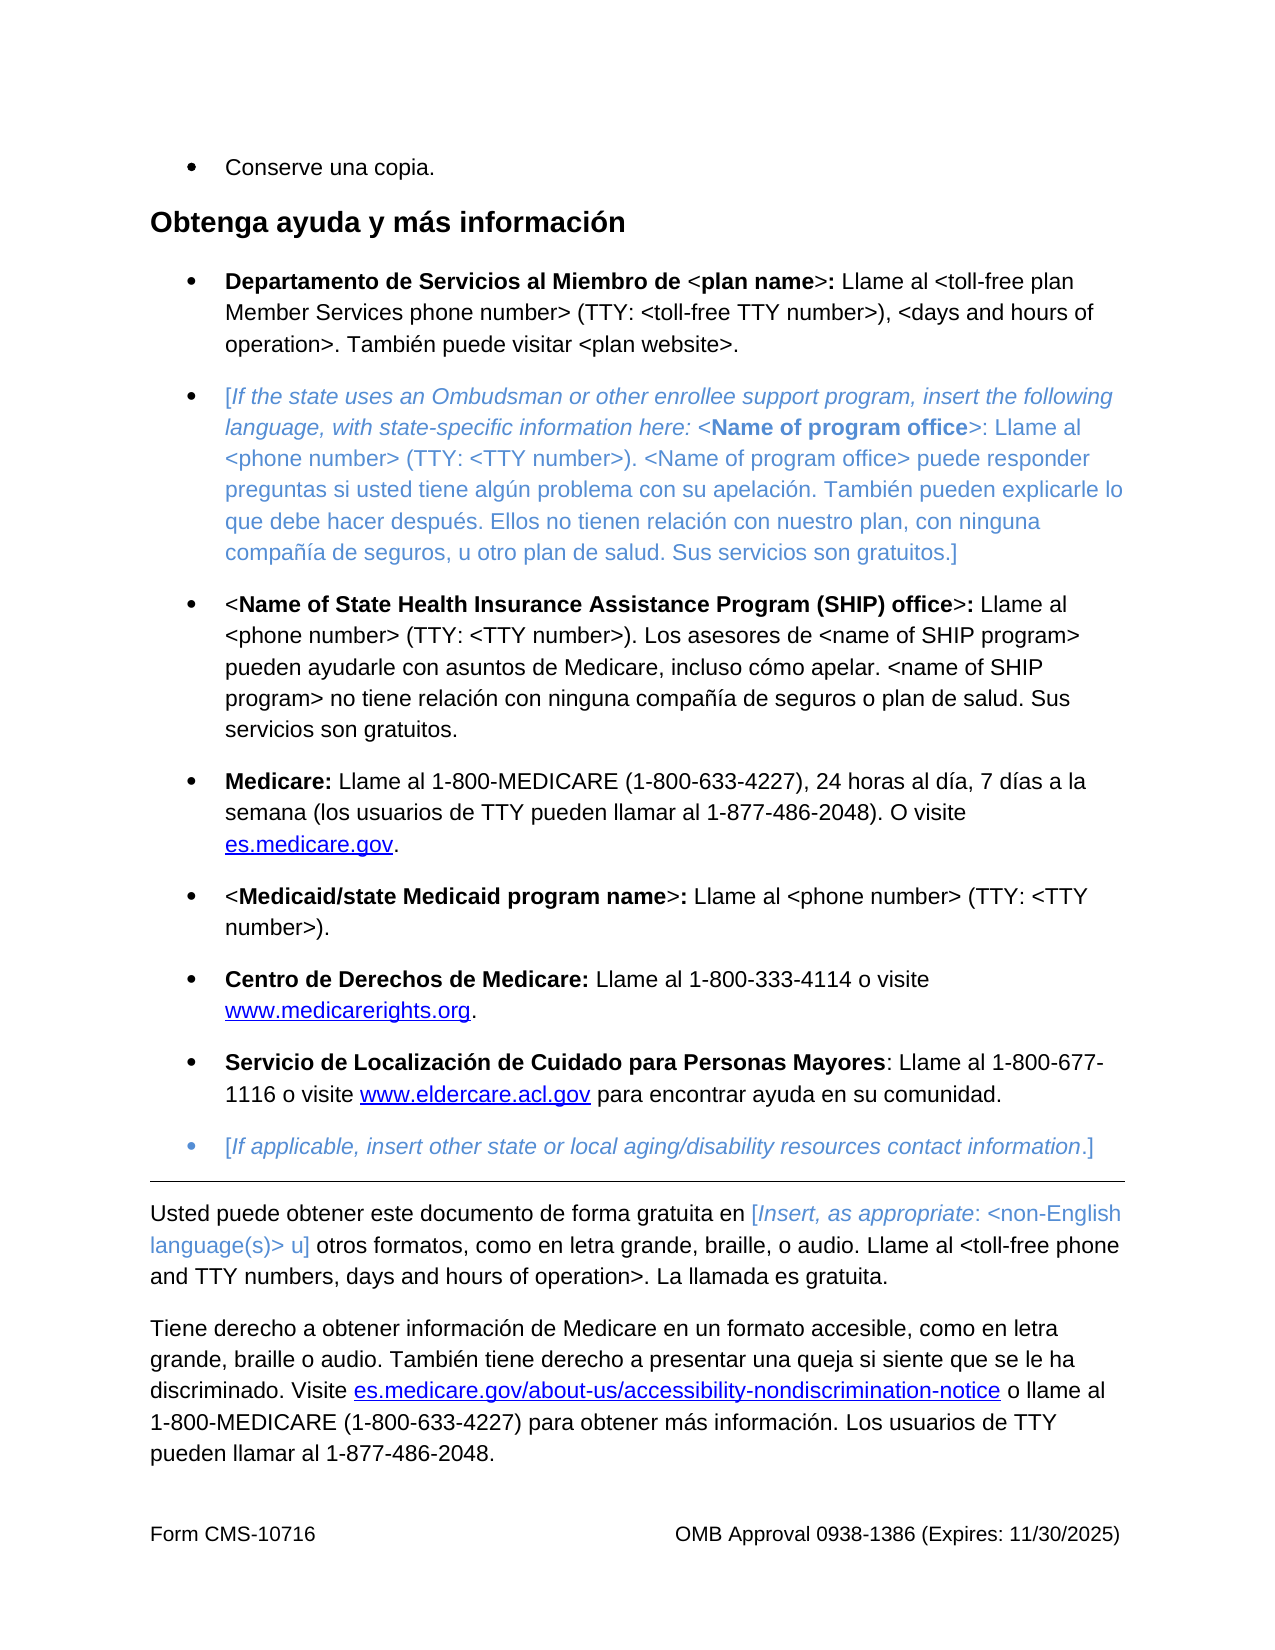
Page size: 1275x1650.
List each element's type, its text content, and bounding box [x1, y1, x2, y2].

subtitle Obtenga ayuda y más información [150, 202, 1125, 239]
list [If the state uses an Ombudsman or other enrollee support program, insert the following language, with state-specific information here: <Name of program office>: Llame al <phone number> (TTY: <TTY number>). <Name of program office> puede responder preguntas si usted tiene algún problema con su apelación. También pueden explicarle lo que debe hacer después. Ellos no tienen relación con nuestro plan, con ninguna compañía de seguros, u otro plan de salud. Sus servicios son gratuitos.] [187, 379, 1125, 567]
list <Name of State Health Insurance Assistance Program (SHIP) office>: Llame al <phone number> (TTY: <TTY number>). Los asesores de <name of SHIP program> pueden ayudarle con asuntos de Medicare, incluso cómo apelar. <name of SHIP program> no tiene relación con ninguna compañía de seguros o plan de salud. Sus servicios son gratuitos. [187, 587, 1125, 744]
text Usted puede obtener este documento de forma gratuita en [Insert, as appropriate: <non-English language(s)> u] otros formatos, como en letra grande, braille, o audio. Llame al <toll-free phone and TTY numbers, days and hours of operation>. La llamada es gratuita. [150, 1182, 1125, 1291]
text Servicio de Localización de Cuidado para Personas Mayores: Llame al 1-800-677-1116 o visite www.eldercare.acl.gov para encontrar ayuda en su comunidad. [187, 1046, 1125, 1108]
text Centro de Derechos de Medicare: Llame al 1-800-333-4114 o visite www.medicarerights.org. [187, 962, 1125, 1025]
text <Medicaid/state Medicaid program name>: Llame al <phone number> (TTY: <TTY number>). [187, 879, 1125, 942]
text Tiene derecho a obtener información de Medicare en un formato accesible, como en letra grande, braille o audio. También tiene derecho a presentar una queja si siente que se le ha discriminado. Visite es.medicare.gov/about-us/accessibility-nondiscrimination-notice o llame al 1-800-MEDICARE (1-800-633-4227) para obtener más información. Los usuarios de TTY pueden llamar al 1-877-486-2048. [150, 1311, 1125, 1468]
list Conserve una copia. [187, 150, 1125, 181]
list Departamento de Servicios al Miembro de <plan name>: Llame al <toll-free plan Member Services phone number> (TTY: <toll-free TTY number>), <days and hours of operation>. También puede visitar <plan website>. [187, 264, 1125, 358]
text Medicare: Llame al 1-800-MEDICARE (1-800-633-4227), 24 horas al día, 7 días a la semana (los usuarios de TTY pueden llamar al 1-877-486-2048). O visite es.medicare.gov. [187, 764, 1125, 858]
list [If applicable, insert other state or local aging/disability resources contact information.] [187, 1129, 1125, 1160]
